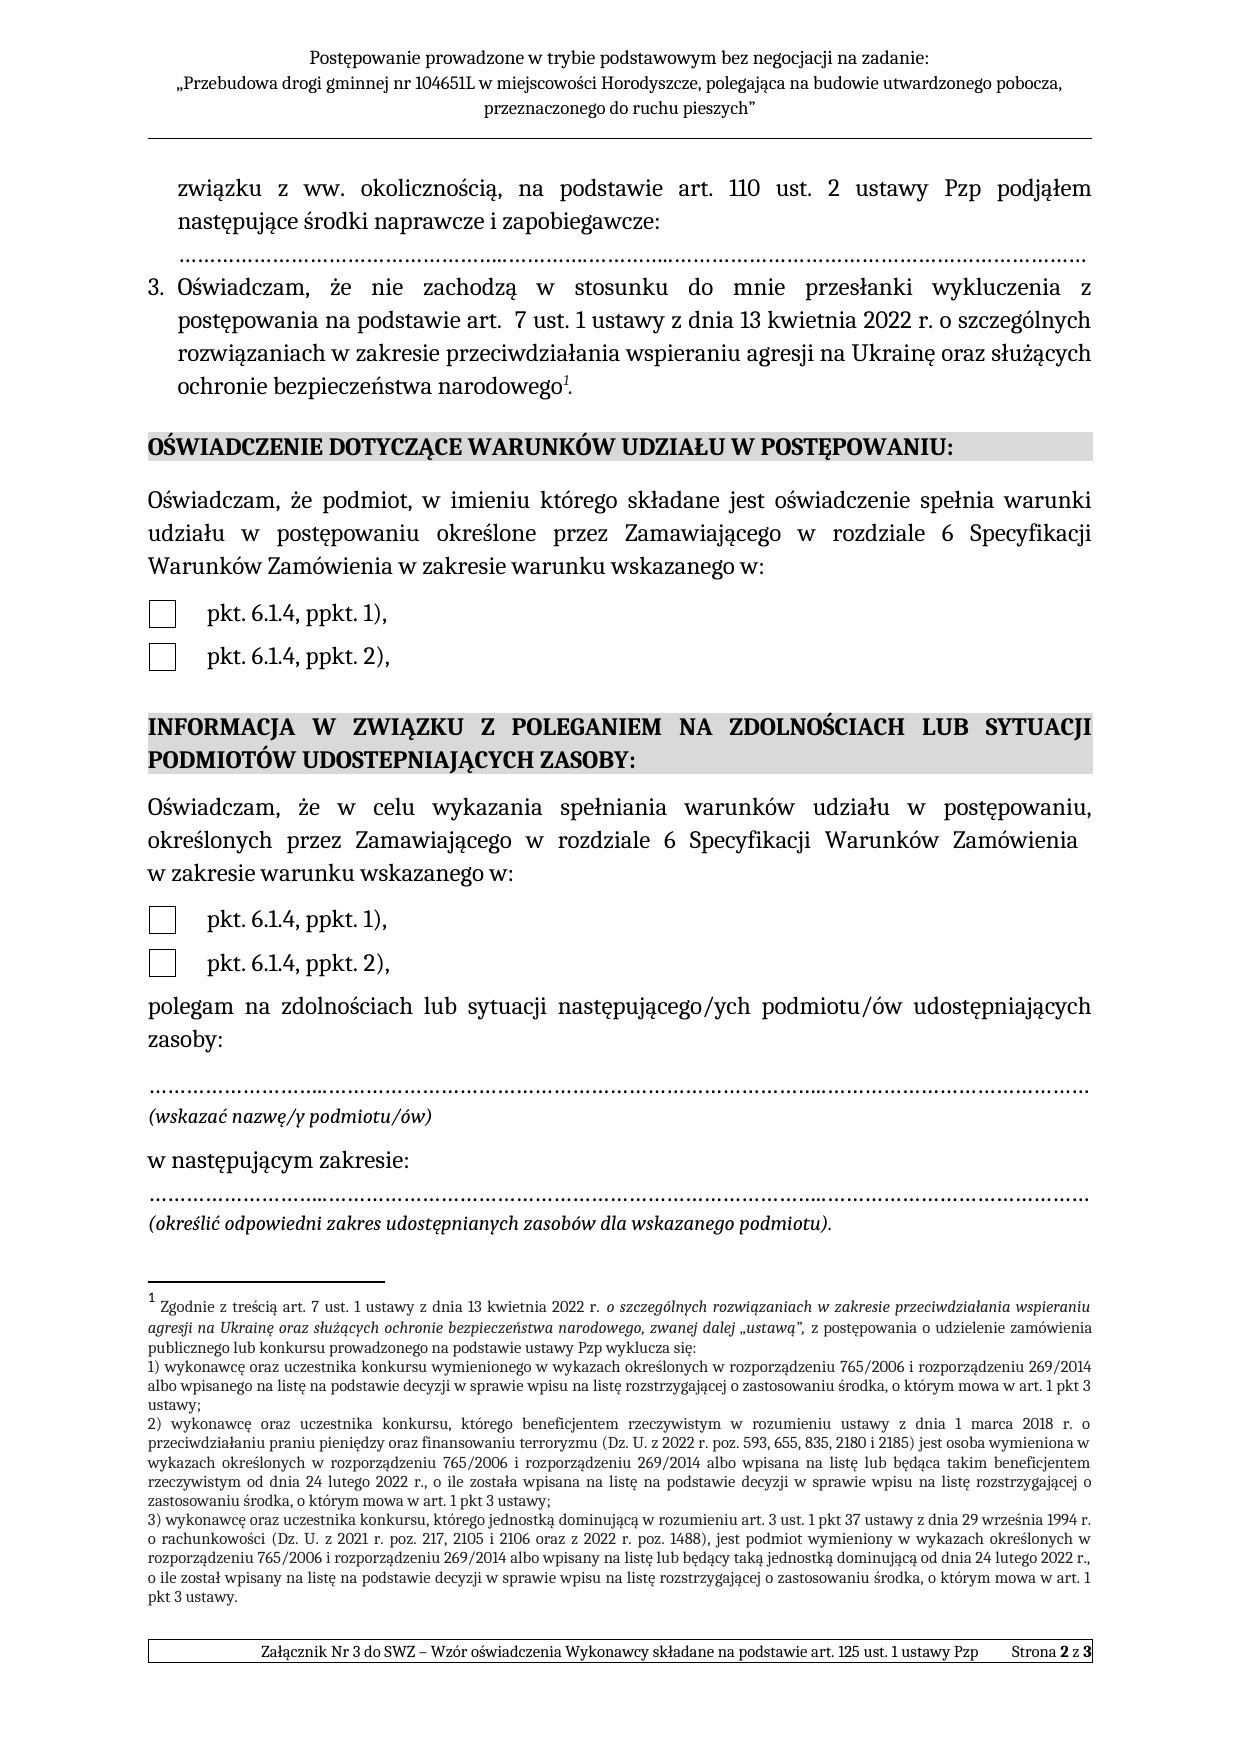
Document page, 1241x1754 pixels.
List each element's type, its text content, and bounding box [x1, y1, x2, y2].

text w następującym zakresie: [148, 1146, 1093, 1174]
list pkt. 6.1.4, ppkt. 1), [148, 599, 1093, 628]
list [148, 174, 1093, 236]
text INFORMACJA W ZWIĄZKU Z POLEGANIEM NA ZDOLNOŚCIACH LUB SYTUACJI PODMIOTÓW UDOSTEPNIAJĄCYCH ZASOBY: [148, 713, 1093, 774]
text ………………………..……………………………………………………………………..…………………………………… [148, 1071, 1093, 1100]
list ……………………………………………..………….…………..………………………………………………………… [177, 240, 1093, 268]
list Oświadczam, że nie zachodzą w stosunku do mnie przesłanki wykluczenia z postępowania na podstawie art. 7 ust. 1 ustawy z dnia 13 kwietnia 2022 r. o szczególnych rozwiązaniach w zakresie przeciwdziałania wspieraniu agresji na Ukrainę oraz służących ochronie bezpieczeństwa narodowego. [148, 273, 1093, 401]
text (określić odpowiedni zakres udostępnianych zasobów dla wskazanego podmiotu). [148, 1212, 1093, 1236]
text ………………………..……………………………………………………………………..…………………………………… [148, 1179, 1093, 1207]
list pkt. 6.1.4, ppkt. 2), [148, 642, 1093, 671]
text polegam na zdolnościach lub sytuacji następującego/ych podmiotu/ów udostępniających zasoby: [148, 992, 1093, 1053]
text Oświadczam, że w celu wykazania spełniania warunków udziału w postępowaniu, określonych przez Zamawiającego w rozdziale 6 Specyfikacji Warunków Zamówienia w zakresie warunku wskazanego w: [148, 793, 1093, 887]
text OŚWIADCZENIE DOTYCZĄCE WARUNKÓW UDZIAŁU W POSTĘPOWANIU: [148, 432, 1093, 461]
list pkt. 6.1.4, ppkt. 2), [148, 948, 1093, 977]
list pkt. 6.1.4, ppkt. 1), [148, 905, 1093, 934]
text (wskazać nazwę/y podmiotu/ów) [148, 1104, 1093, 1128]
text Oświadczam, że podmiot, w imieniu którego składane jest oświadczenie spełnia warunki udziału w postępowaniu określone przez Zamawiającego w rozdziale 6 Specyfikacji Warunków Zamówienia w zakresie warunku wskazanego w: [148, 486, 1093, 581]
